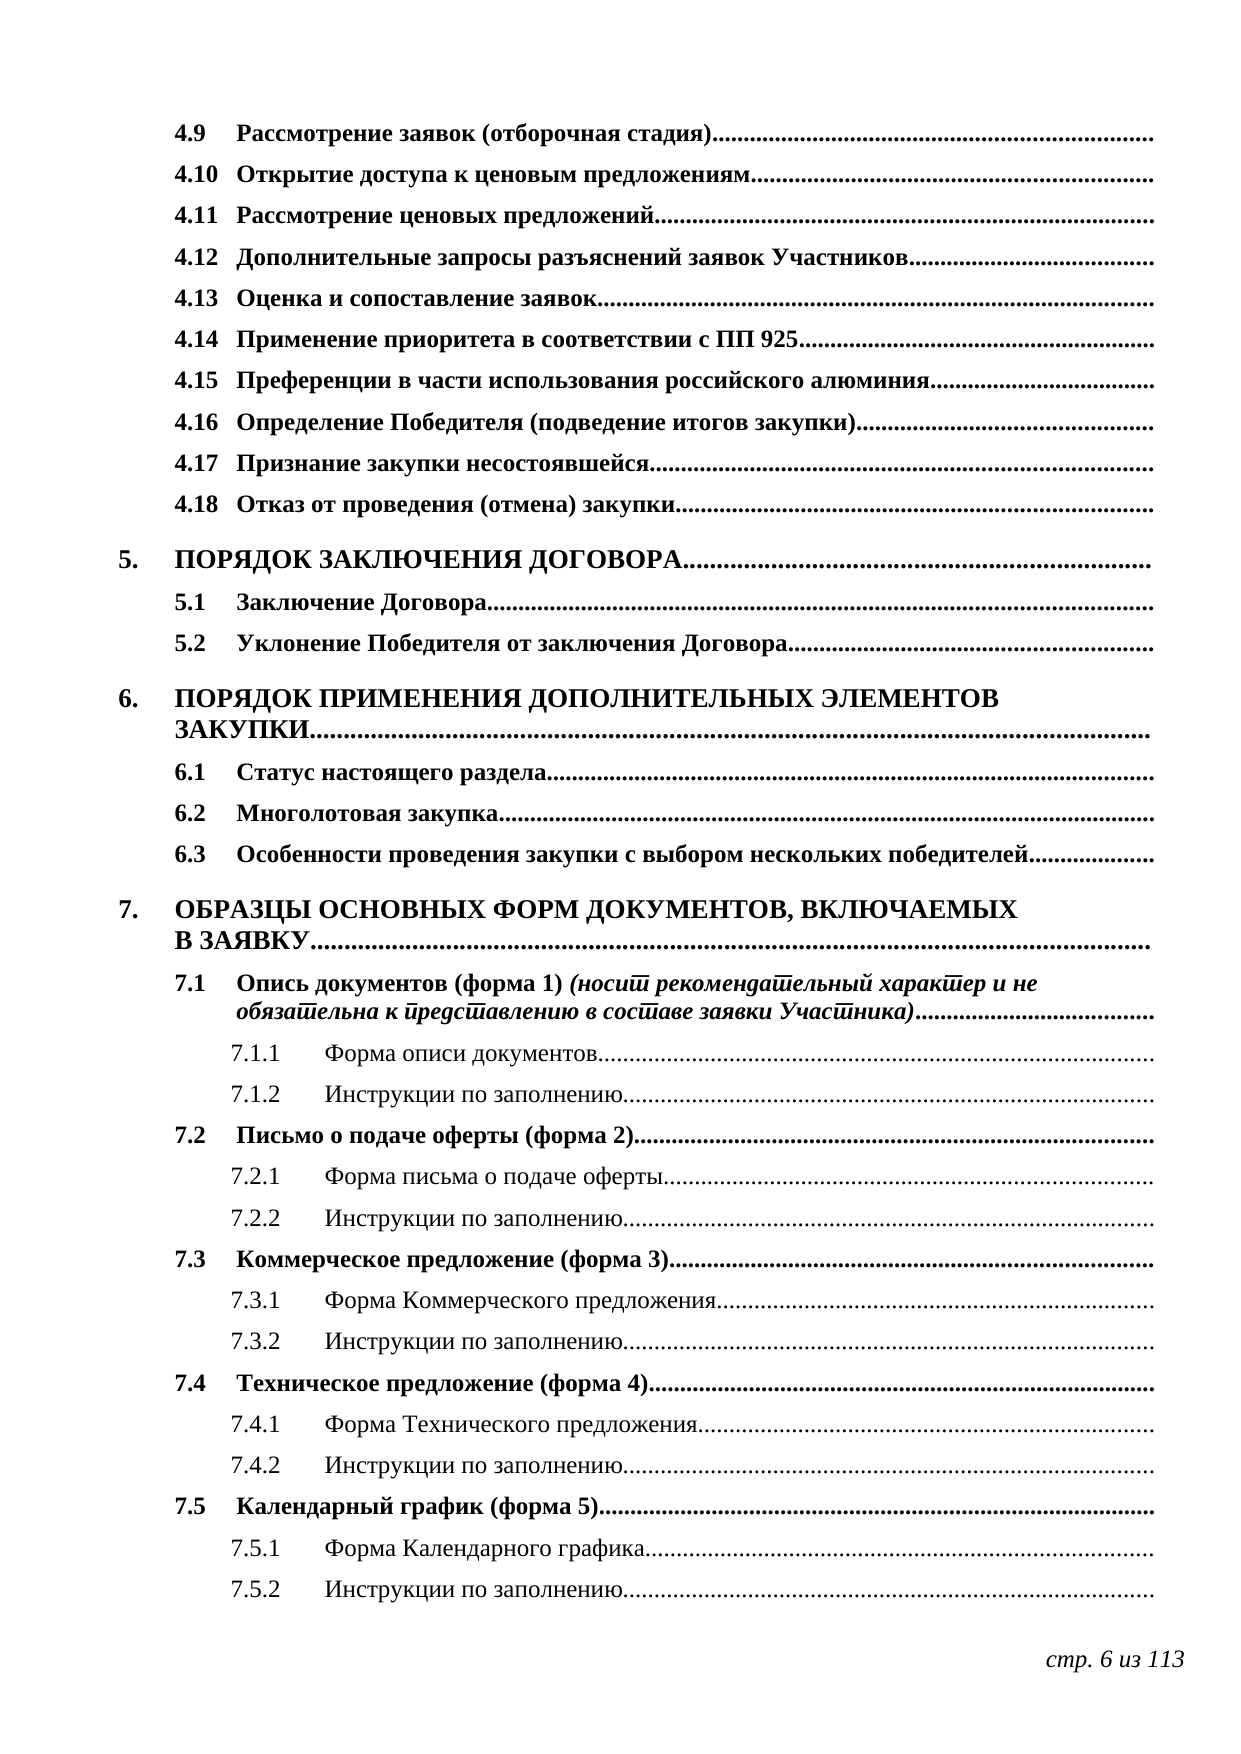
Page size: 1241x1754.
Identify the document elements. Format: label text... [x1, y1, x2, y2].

text 6.1 Статус настоящего раздела 46 [174, 757, 1093, 785]
text 7.1 Опись документов (форма 1) (носит рекомендательный характер и не обязательна к представлению в составе заявки Участника) 48 [174, 968, 1093, 1025]
text 7.5.1 Форма Календарного графика 59 [230, 1533, 1063, 1561]
text 7.5 Календарный график (форма 5) 59 [174, 1491, 1093, 1520]
text 4.11 Рассмотрение ценовых предложений 35 [174, 201, 1093, 229]
text 4.15 Преференции в части использования российского алюминия 39 [174, 366, 1093, 394]
text 5. ПОРЯДОК ЗАКЛЮЧЕНИЯ ДОГОВОРА 43 [118, 543, 1063, 574]
text 7.3 Коммерческое предложение (форма 3) 54 [174, 1244, 1093, 1273]
text 4.10 Открытие доступа к ценовым предложениям 34 [174, 159, 1093, 188]
text 4.14 Применение приоритета в соответствии с ПП 925 37 [174, 324, 1093, 353]
text 7.4.1 Форма Технического предложения 57 [230, 1409, 1063, 1438]
text 7.1.1 Форма описи документов 48 [230, 1038, 1063, 1066]
text 7.3.1 Форма Коммерческого предложения 54 [230, 1285, 1063, 1314]
text 7.2.1 Форма письма о подаче оферты 50 [230, 1161, 1063, 1190]
text 6.3 Особенности проведения закупки с выбором нескольких победителей 47 [174, 839, 1093, 868]
text 4.17 Признание закупки несостоявшейся 41 [174, 448, 1093, 477]
text 4.13 Оценка и сопоставление заявок 37 [174, 283, 1093, 312]
text 7.2.2 Инструкции по заполнению 53 [230, 1203, 1063, 1231]
text 6. ПОРЯДОК ПРИМЕНЕНИЯ ДОПОЛНИТЕЛЬНЫХ ЭЛЕМЕНТОВ ЗАКУПКИ 46 [118, 682, 1063, 744]
text 5.2 Уклонение Победителя от заключения Договора 44 [174, 628, 1093, 657]
text 4.12 Дополнительные запросы разъяснений заявок Участников 35 [174, 242, 1093, 271]
text 7.1.2 Инструкции по заполнению 49 [230, 1079, 1063, 1108]
text 7. ОБРАЗЦЫ ОСНОВНЫХ ФОРМ ДОКУМЕНТОВ, ВКЛЮЧАЕМЫХ В ЗАЯВКУ 48 [118, 893, 1063, 955]
text 4.18 Отказ от проведения (отмена) закупки 42 [174, 489, 1093, 518]
text 7.5.2 Инструкции по заполнению 60 [230, 1574, 1063, 1603]
text 7.2 Письмо о подаче оферты (форма 2) 50 [174, 1120, 1093, 1149]
text 7.4.2 Инструкции по заполнению 58 [230, 1450, 1063, 1479]
text 6.2 Многолотовая закупка 46 [174, 798, 1093, 827]
text 7.4 Техническое предложение (форма 4) 57 [174, 1368, 1093, 1396]
text 4.9 Рассмотрение заявок (отборочная стадия) 33 [174, 118, 1093, 147]
text 7.3.2 Инструкции по заполнению 56 [230, 1326, 1063, 1355]
text 4.16 Определение Победителя (подведение итогов закупки) 40 [174, 407, 1093, 436]
text 5.1 Заключение Договора 43 [174, 587, 1093, 616]
